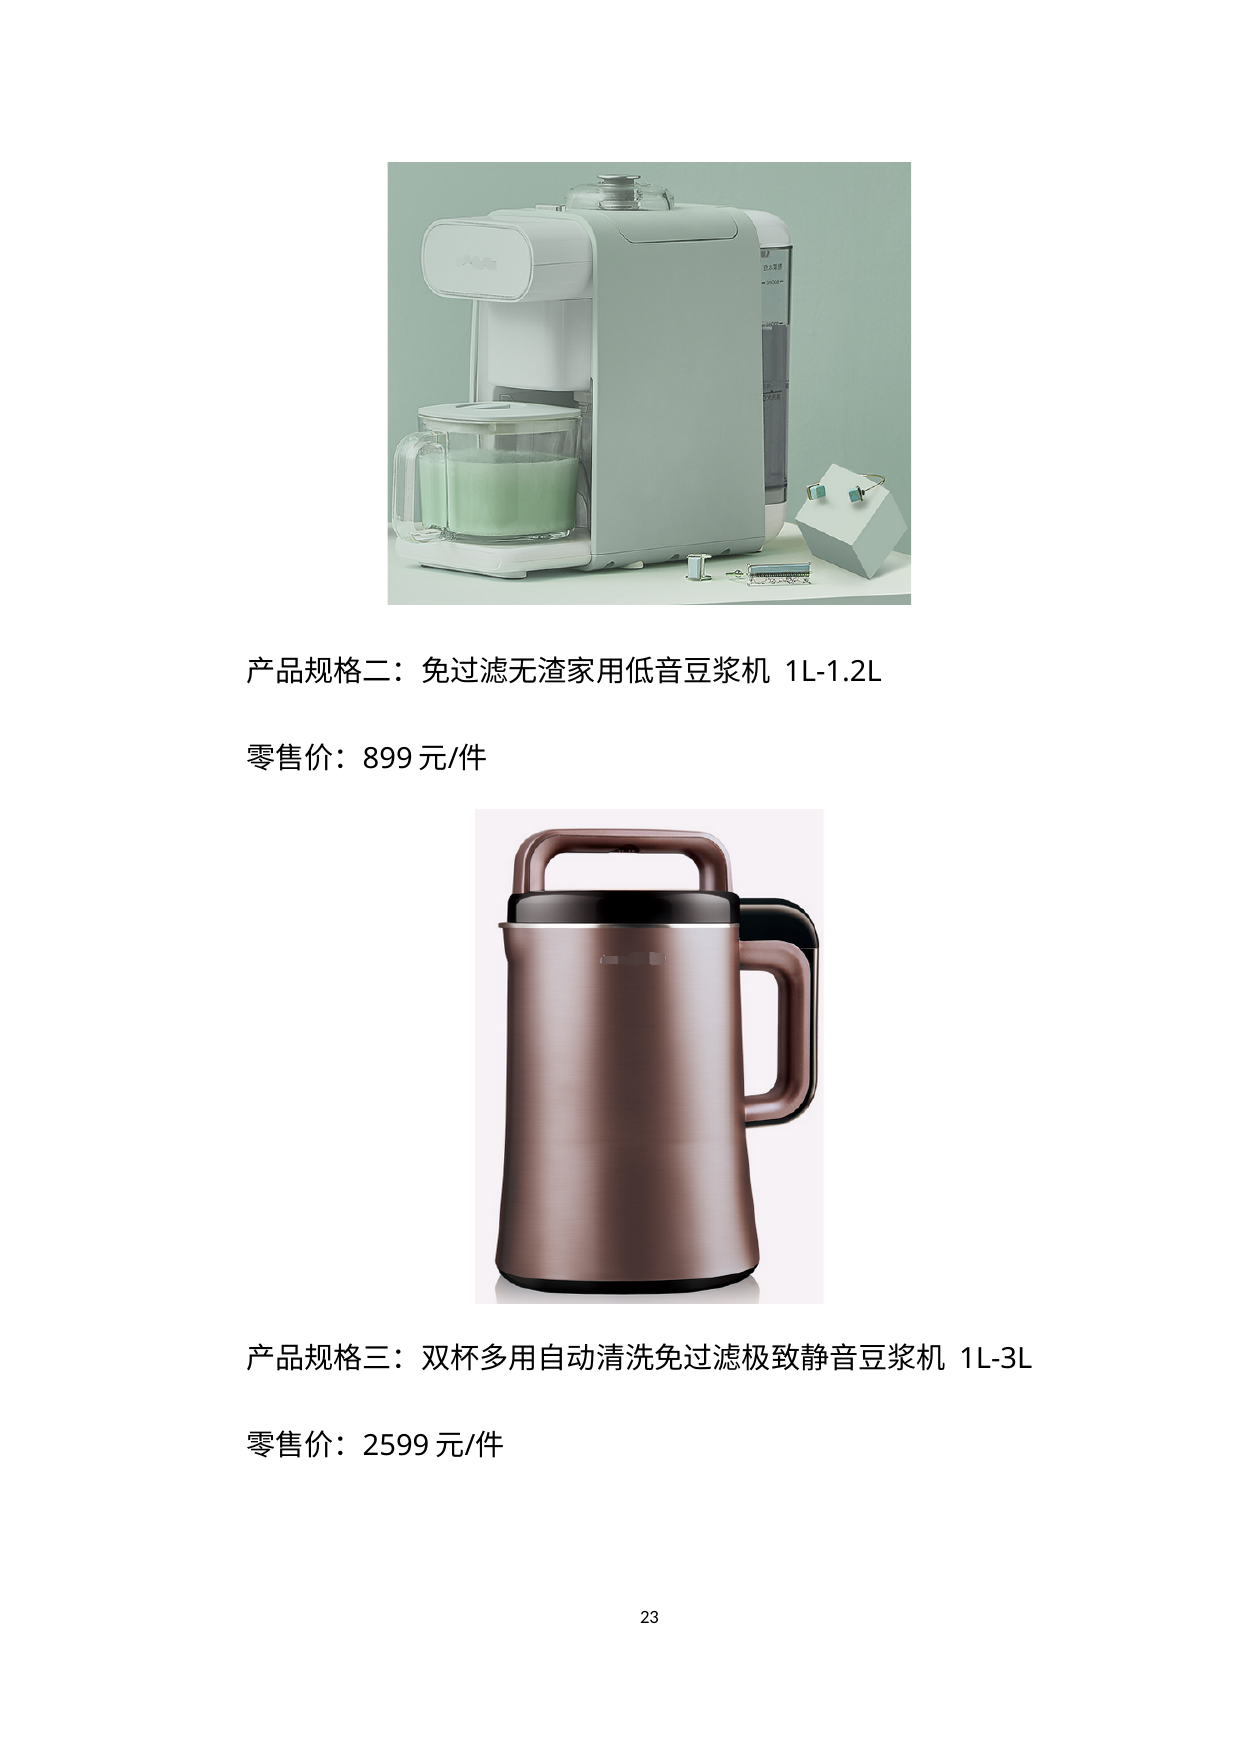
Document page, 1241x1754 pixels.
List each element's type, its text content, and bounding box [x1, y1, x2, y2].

text 产品规格二：免过滤无渣家用低音豆浆机 1L-1.2L [187, 637, 1053, 702]
picture [387, 162, 912, 605]
picture [475, 809, 824, 1304]
text 产品规格三：双杯多用自动清洗免过滤极致静音豆浆机 1L-3L [187, 1324, 1053, 1389]
text 零售价：899元/件 [187, 723, 1053, 788]
text 零售价：2599元/件 [187, 1410, 1053, 1475]
